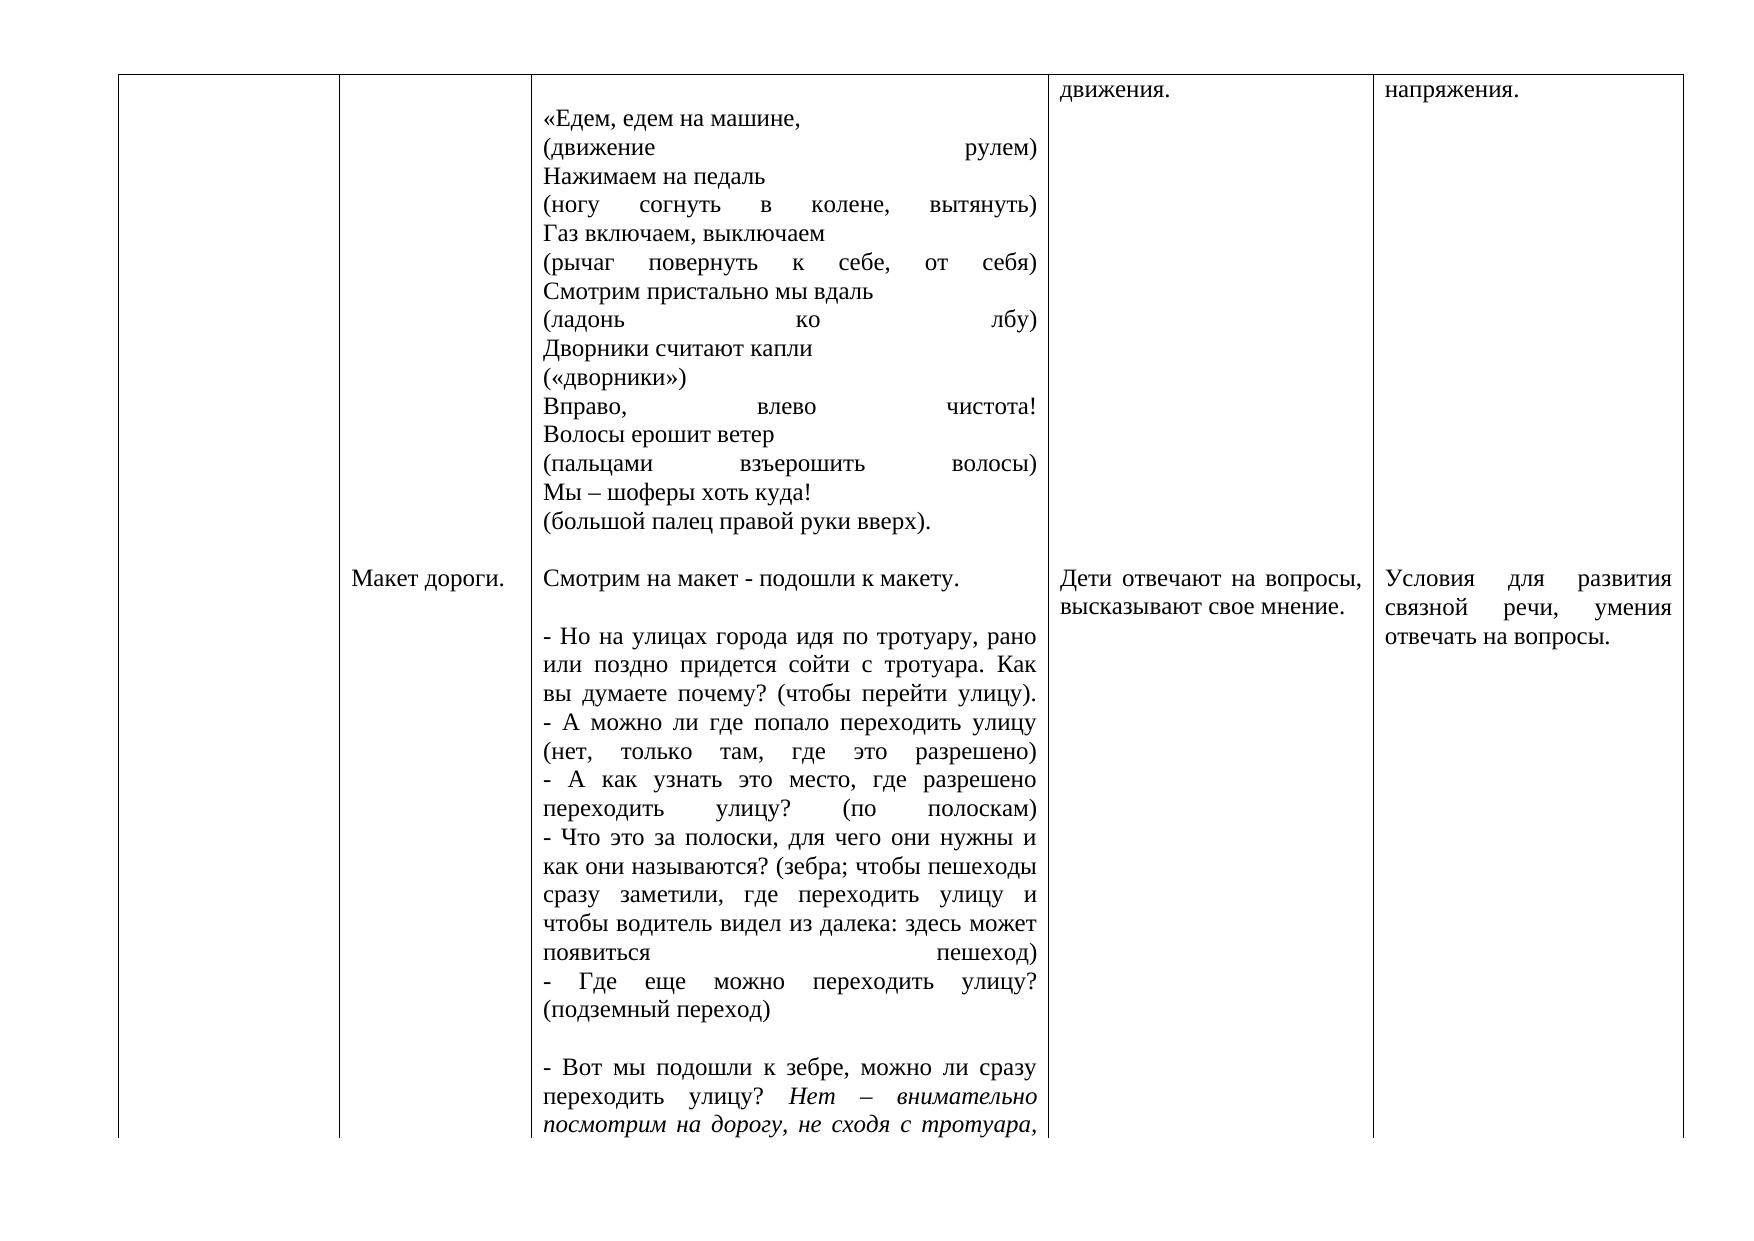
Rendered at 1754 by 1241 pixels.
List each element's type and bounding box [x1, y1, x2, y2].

table_cell [340, 75, 531, 1138]
table_cell [119, 75, 339, 1138]
table_cell [1374, 75, 1683, 1138]
table_cell [1049, 75, 1373, 1138]
table_cell [532, 75, 1048, 1138]
